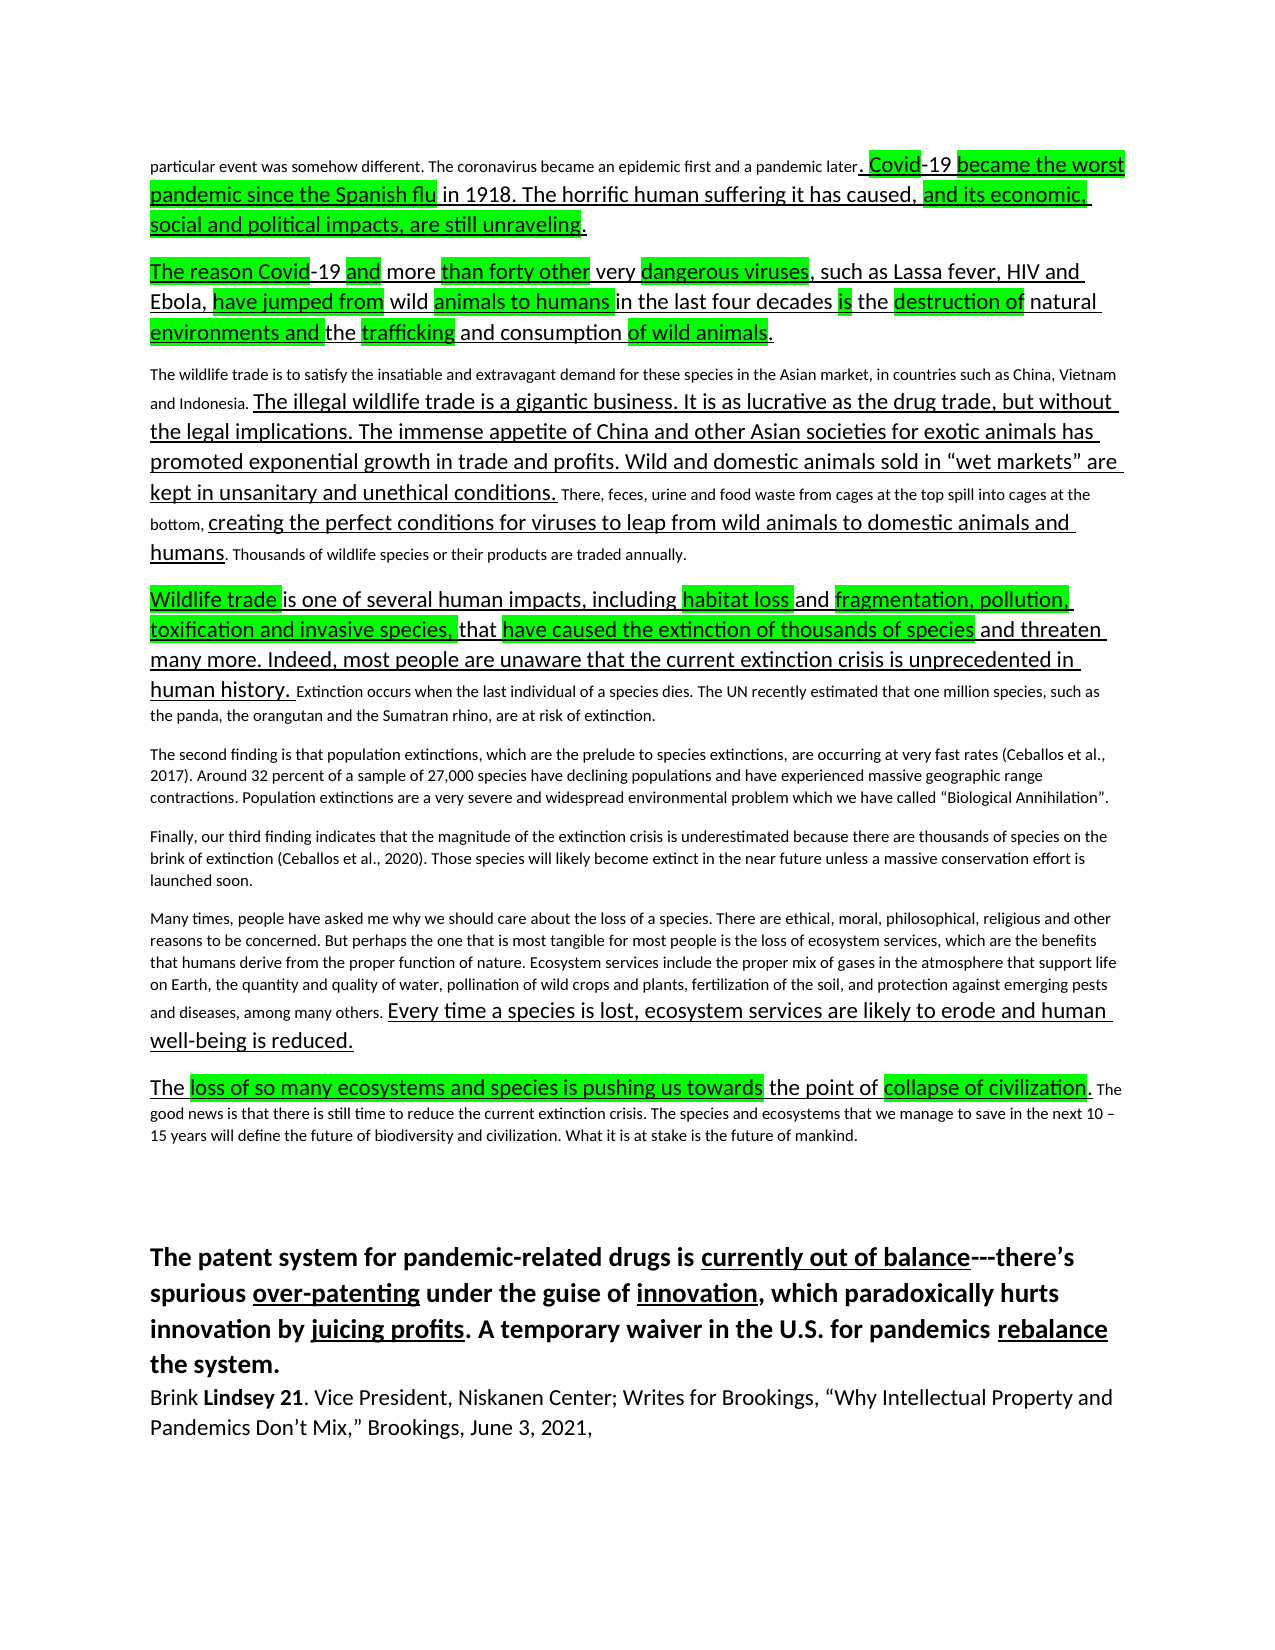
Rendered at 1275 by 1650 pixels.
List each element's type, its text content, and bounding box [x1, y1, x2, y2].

text The wildlife trade is to satisfy the insatiable and extravagant demand for these species in the Asian market, in countries such as China, Vietnam and Indonesia. The illegal wildlife trade is a gigantic business. It is as lucrative as the drug trade, but without the legal implications. The immense appetite of China and other Asian societies for exotic animals has promoted exponential growth in trade and profits. Wild and domestic animals sold in “wet markets” are kept in unsanitary and unethical conditions. There, feces, urine and food waste from cages at the top spill into cages at the bottom, creating the perfect conditions for viruses to leap from wild animals to domestic animals and humans. Thousands of wildlife species or their products are traded annually. [150, 364, 1125, 566]
subtitle The patent system for pandemic-related drugs is currently out of balance---there’s spurious over-patenting under the guise of innovation, which paradoxically hurts innovation by juicing profits. A temporary waiver in the U.S. for pandemics rebalance the system. [150, 1241, 1125, 1381]
text Wildlife trade is one of several human impacts, including habitat loss and fragmentation, pollution, toxification and invasive species, that have caused the extinction of thousands of species and threaten many more. Indeed, most people are unaware that the current extinction crisis is unprecedented in human history. Extinction occurs when the last individual of a species dies. The UN recently estimated that one million species, such as the panda, the orangutan and the Sumatran rhino, are at risk of extinction. [150, 585, 1125, 726]
text The reason Covid-19 and more than forty other very dangerous viruses, such as Lassa fever, HIV and Ebola, have jumped from wild animals to humans in the last four decades is the destruction of natural environments and the trafficking and consumption of wild animals. [150, 257, 1125, 346]
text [150, 150, 1125, 238]
text Finally, our third finding indicates that the magnitude of the extinction crisis is underestimated because there are thousands of species on the brink of extinction (Ceballos et al., 2020). Those species will likely become extinct in the near future unless a massive conservation effort is launched soon. [150, 826, 1125, 890]
text The second finding is that population extinctions, which are the prelude to species extinctions, are occurring at very fast rates (Ceballos et al., 2017). Around 32 percent of a sample of 27,000 species have declining populations and have experienced massive geographic range contractions. Population extinctions are a very severe and widespread environmental problem which we have called “Biological Annihilation”. [150, 744, 1125, 808]
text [150, 1383, 1125, 1441]
text Many times, people have asked me why we should care about the loss of a species. There are ethical, moral, philosophical, religious and other reasons to be concerned. But perhaps the one that is most tangible for most people is the loss of ecosystem services, which are the benefits that humans derive from the proper function of nature. Ecosystem services include the proper mix of gases in the atmosphere that support life on Earth, the quantity and quality of water, pollination of wild crops and plants, fertilization of the soil, and protection against emerging pests and diseases, among many others. Every time a species is lost, ecosystem services are likely to erode and human well-being is reduced. [150, 908, 1125, 1055]
text The loss of so many ecosystems and species is pushing us towards the point of collapse of civilization. The good news is that there is still time to reduce the current extinction crisis. The species and ecosystems that we manage to save in the next 10 – 15 years will define the future of biodiversity and civilization. What it is at stake is the future of mankind. [150, 1073, 1125, 1145]
